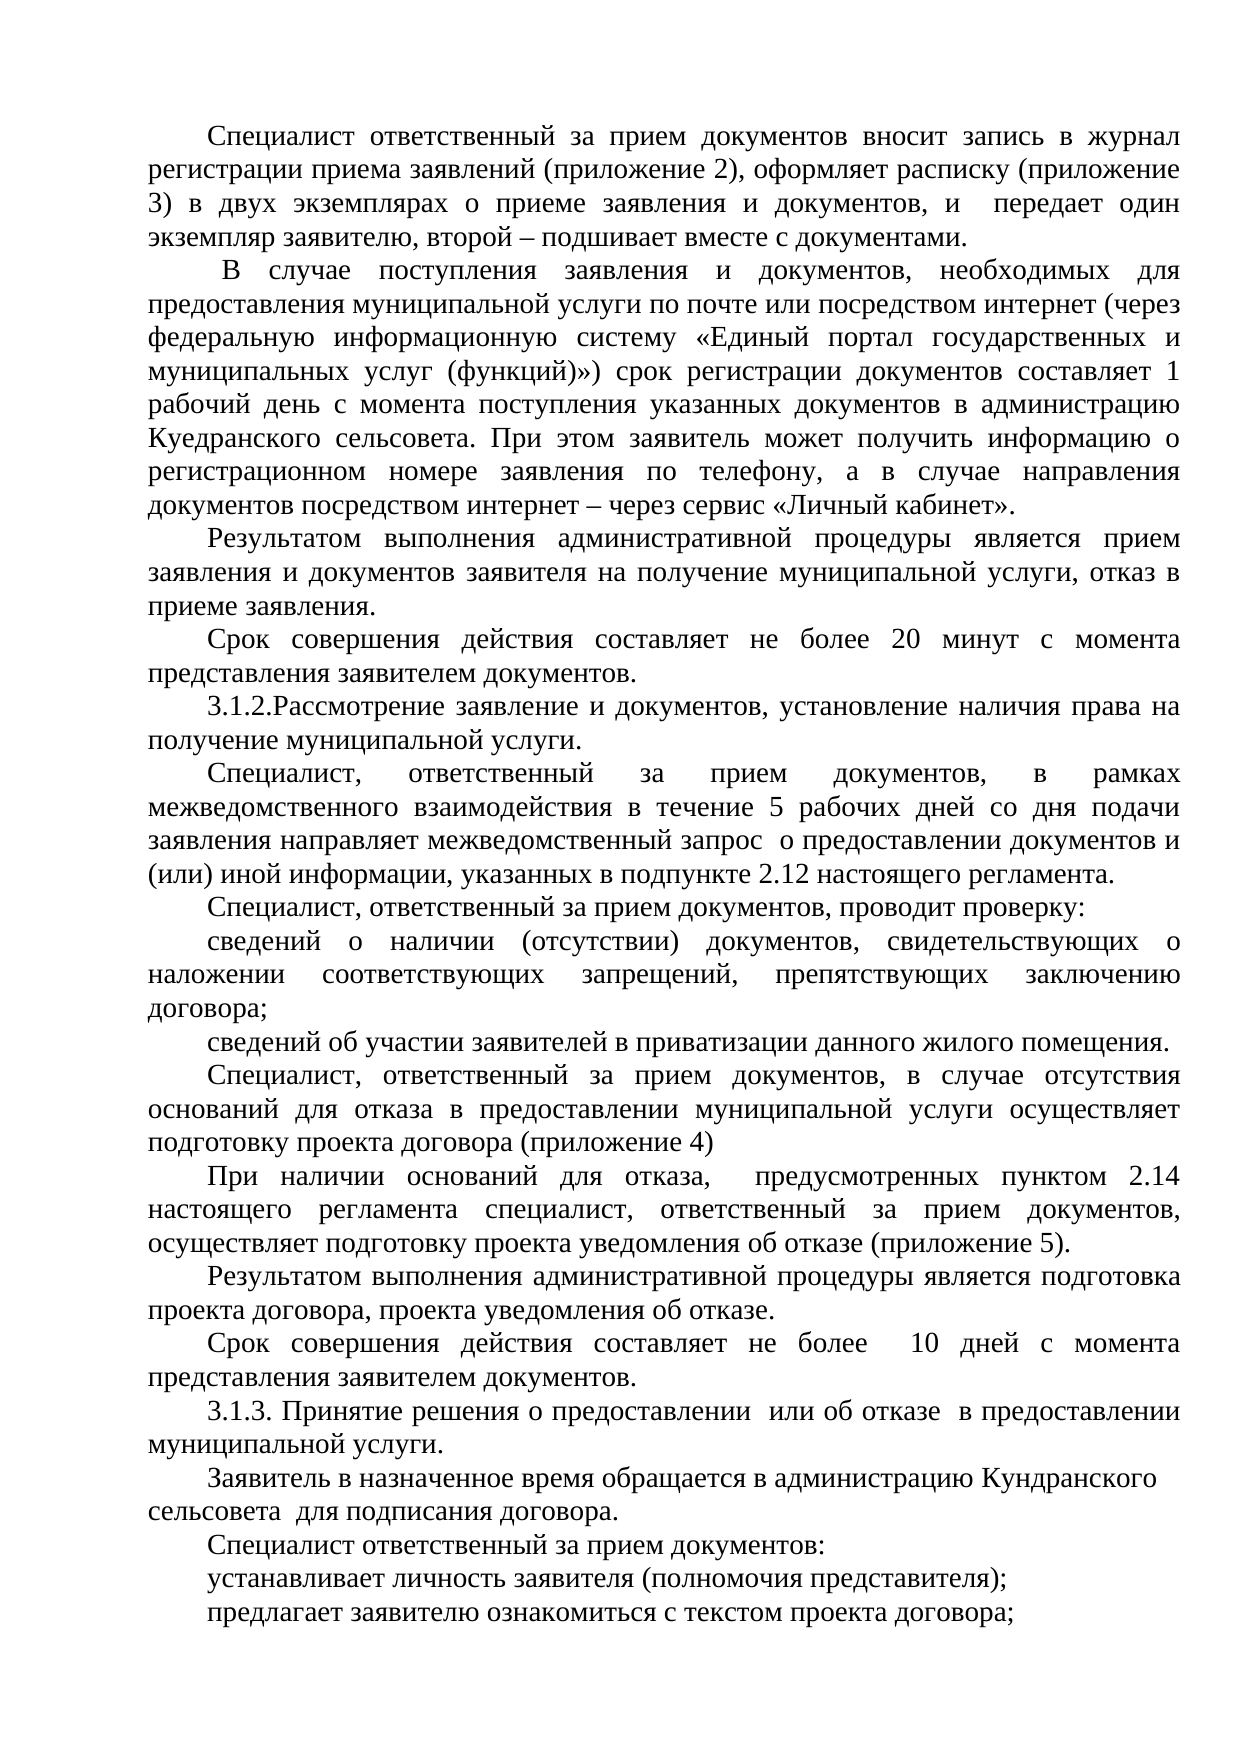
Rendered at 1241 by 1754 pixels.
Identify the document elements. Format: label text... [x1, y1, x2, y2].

text Специалист, ответственный за прием документов, в случае отсутствия оснований для отказа в предоставлении муниципальной услуги осуществляет подготовку проекта договора (приложение 4) [148, 1057, 1181, 1158]
text В случае поступления заявления и документов, необходимых для предоставления муниципальной услуги по почте или посредством интернет (через федеральную информационную систему «Единый портал государственных и муниципальных услуг (функций)») срок регистрации документов составляет 1 рабочий день с момента поступления указанных документов в администрацию Куедранского сельсовета. При этом заявитель может получить информацию о регистрационном номере заявления по телефону, а в случае направления документов посредством интернет – через сервис «Личный кабинет». [148, 252, 1181, 521]
text Заявитель в назначенное время обращается в администрацию Кундранского сельсовета для подписания договора. [148, 1460, 1181, 1527]
text устанавливает личность заявителя (полномочия представителя); [148, 1560, 1181, 1594]
text Специалист, ответственный за прием документов, в рамках межведомственного взаимодействия в течение 5 рабочих дней со дня подачи заявления направляет межведомственный запрос о предоставлении документов и (или) иной информации, указанных в подпункте 2.12 настоящего регламента. [148, 755, 1181, 889]
text сведений об участии заявителей в приватизации данного жилого помещения. [148, 1024, 1181, 1057]
text Срок совершения действия составляет не более 20 минут с момента представления заявителем документов. [148, 621, 1181, 688]
text Специалист, ответственный за прием документов, проводит проверку: [148, 889, 1181, 923]
text 3.1.2.Рассмотрение заявление и документов, установление наличия права на получение муниципальной услуги. [148, 688, 1181, 755]
text предлагает заявителю ознакомиться с текстом проекта договора; [148, 1594, 1181, 1627]
text Результатом выполнения административной процедуры является прием заявления и документов заявителя на получение муниципальной услуги, отказ в приеме заявления. [148, 521, 1181, 621]
text сведений о наличии (отсутствии) документов, свидетельствующих о наложении соответствующих запрещений, препятствующих заключению договора; [148, 923, 1181, 1024]
text 3.1.3. Принятие решения о предоставлении или об отказе в предоставлении муниципальной услуги. [148, 1393, 1181, 1460]
text Результатом выполнения административной процедуры является подготовка проекта договора, проекта уведомления об отказе. [148, 1258, 1181, 1326]
text Специалист ответственный за прием документов: [148, 1527, 1181, 1560]
text При наличии оснований для отказа, предусмотренных пунктом 2.14 настоящего регламента специалист, ответственный за прием документов, осуществляет подготовку проекта уведомления об отказе (приложение 5). [148, 1158, 1181, 1258]
text Срок совершения действия составляет не более 10 дней с момента представления заявителем документов. [148, 1326, 1181, 1393]
text Специалист ответственный за прием документов вносит запись в журнал регистрации приема заявлений (приложение 2), оформляет расписку (приложение 3) в двух экземплярах о приеме заявления и документов, и передает один экземпляр заявителю, второй – подшивает вместе с документами. [148, 118, 1181, 252]
